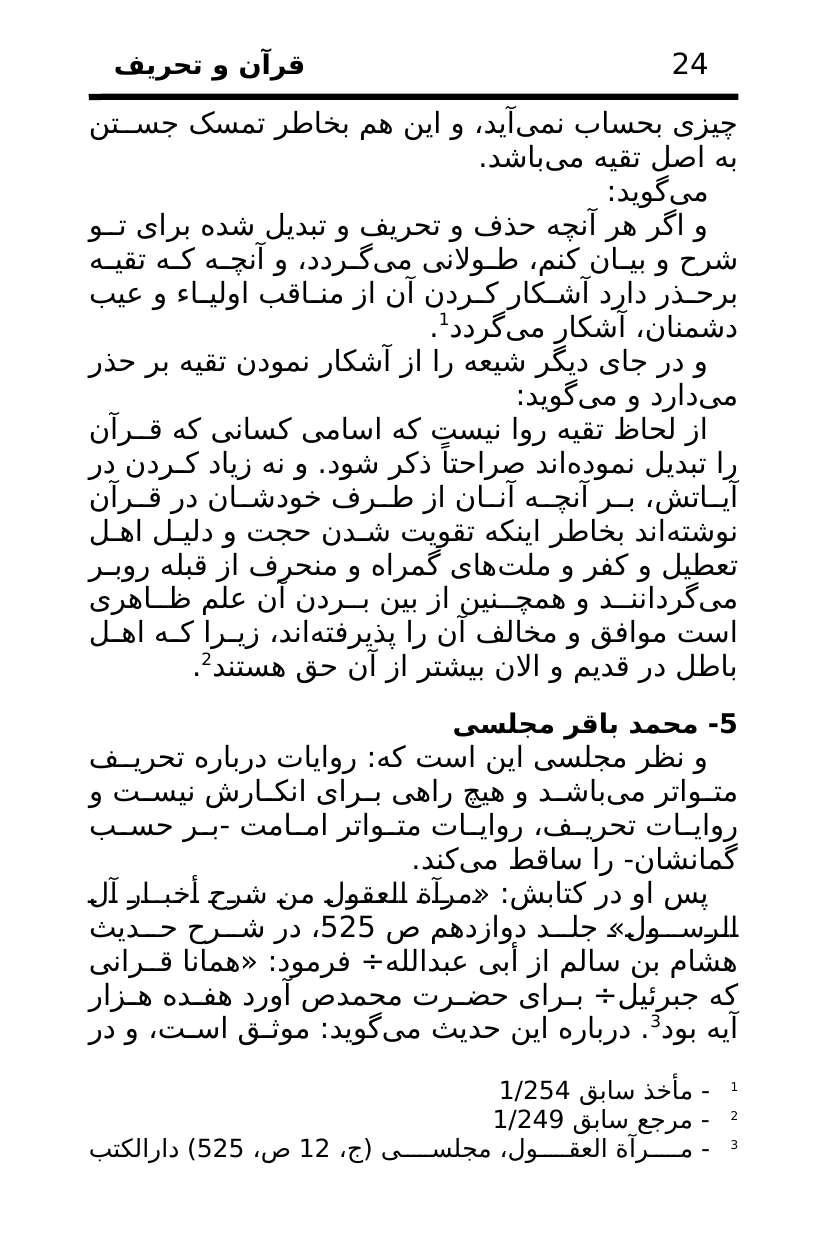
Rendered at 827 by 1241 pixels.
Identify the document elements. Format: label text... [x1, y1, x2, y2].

text می‌گوید: [89, 174, 738, 208]
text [89, 876, 738, 1046]
text از لحاظ تقیه روا نیست که اسامی کسانی که قرآن را تبدیل نموده‌اند صراحتاً ذکر شود. و نه زیاد کردن در آیاتش، بر آنچه آنان از طرف خودشان در قرآن نوشته‌اند بخاطر اینکه تقویت شدن حجت و دلیل اهل تعطیل و کفر و ملت‌های گمراه و منحرف از قبله روبر می‌گردانند و همچنین از بین بردن آن علم ظاهری است موافق و مخالف آن را پذیرفته‌اند، زیرا که اهل باطل در قدیم و الان بیشتر از آن حق هستند. [89, 412, 738, 684]
title 5- محمد باقر مجلسی [89, 709, 738, 740]
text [89, 106, 738, 174]
text و اگر هر آنچه حذف و تحریف و تبدیل شده برای تو شرح و بیان کنم، طولانی می‌گردد، و آنچه که تقیه برحذر دارد آشکار کردن آن از مناقب اولیاء و عیب دشمنان، آشکار می‌گردد. [89, 208, 738, 344]
text و نظر مجلسی این است که: روایات درباره تحریف متواتر می‌باشد و هیچ راهی برای انکارش نیست و روایات تحریف، روایات متواتر امامت -بر حسب گمانشان- را ساقط می‌کند. [89, 740, 738, 876]
text و در جای دیگر شیعه را از آشکار نمودن تقیه بر حذر می‌‌دارد و می‌گوید: [89, 344, 738, 412]
